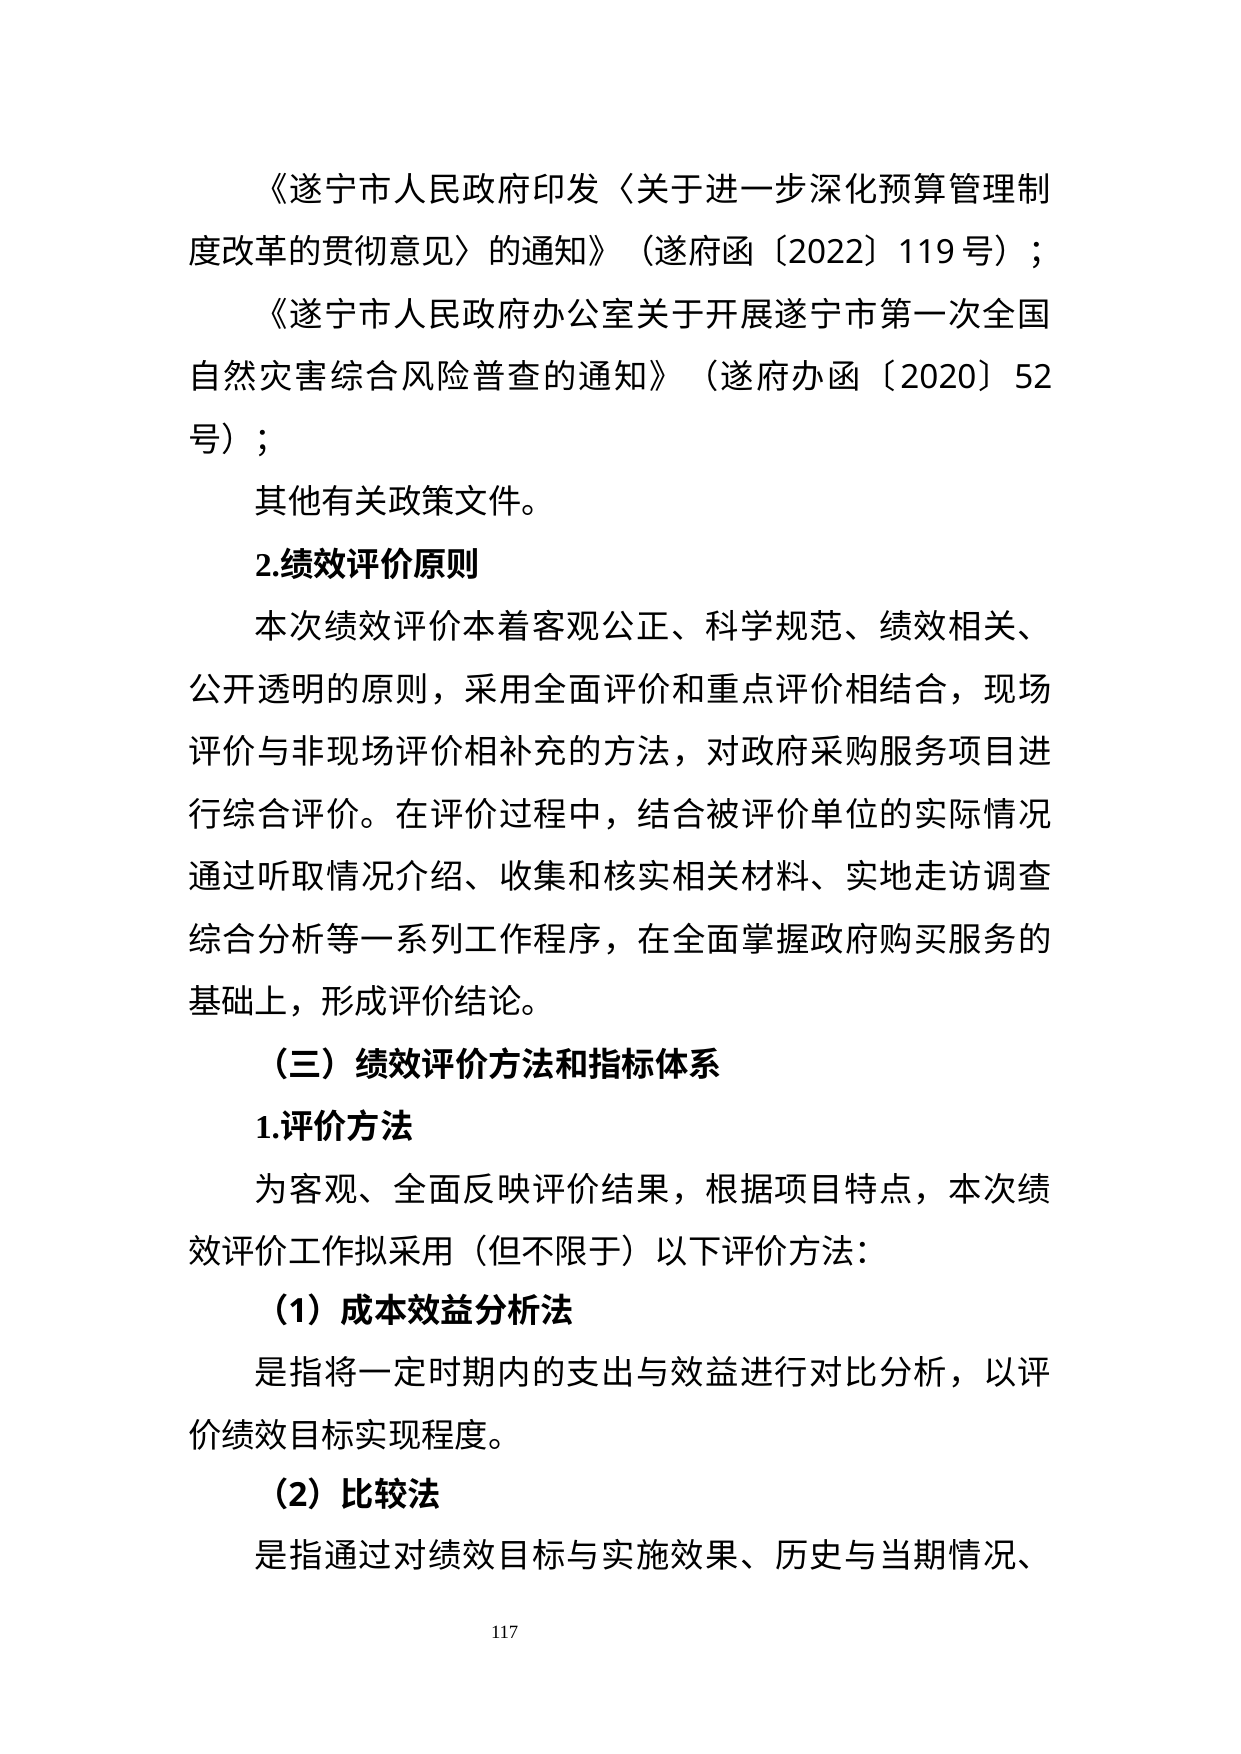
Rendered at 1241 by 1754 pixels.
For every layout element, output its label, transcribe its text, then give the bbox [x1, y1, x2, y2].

text 其他有关政策文件。 [188, 464, 1052, 526]
subtitle 绩效评价方法和指标体系 [188, 1026, 1052, 1089]
text 为客观、全面反映评价结果，根据项目特点，本次绩效评价工作拟采用（但不限于）以下评价方法： [188, 1151, 1052, 1276]
subtitle （2）比较法 [188, 1459, 1052, 1518]
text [188, 1518, 1052, 1580]
subtitle （1）成本效益分析法 [188, 1276, 1052, 1334]
subtitle 1.评价方法 [188, 1089, 1052, 1151]
subtitle 2.绩效评价原则 [188, 526, 1052, 589]
text 《遂宁市人民政府办公室关于开展遂宁市第一次全国自然灾害综合风险普查的通知》（遂府办函〔2020〕52号）； [188, 276, 1052, 464]
text 是指将一定时期内的支出与效益进行对比分析，以评价绩效目标实现程度。 [188, 1334, 1052, 1459]
text 本次绩效评价本着客观公正、科学规范、绩效相关、公开透明的原则，采用全面评价和重点评价相结合，现场评价与非现场评价相补充的方法，对政府采购服务项目进行综合评价。在评价过程中，结合被评价单位的实际情况，通过听取情况介绍、收集和核实相关材料、实地走访调查、综合分析等一系列工作程序，在全面掌握政府购买服务的基础上，形成评价结论。 [188, 589, 1052, 1026]
text 《遂宁市人民政府印发〈关于进一步深化预算管理制度改革的贯彻意见〉的通知》（遂府函〔2022〕119号）； [188, 151, 1052, 276]
